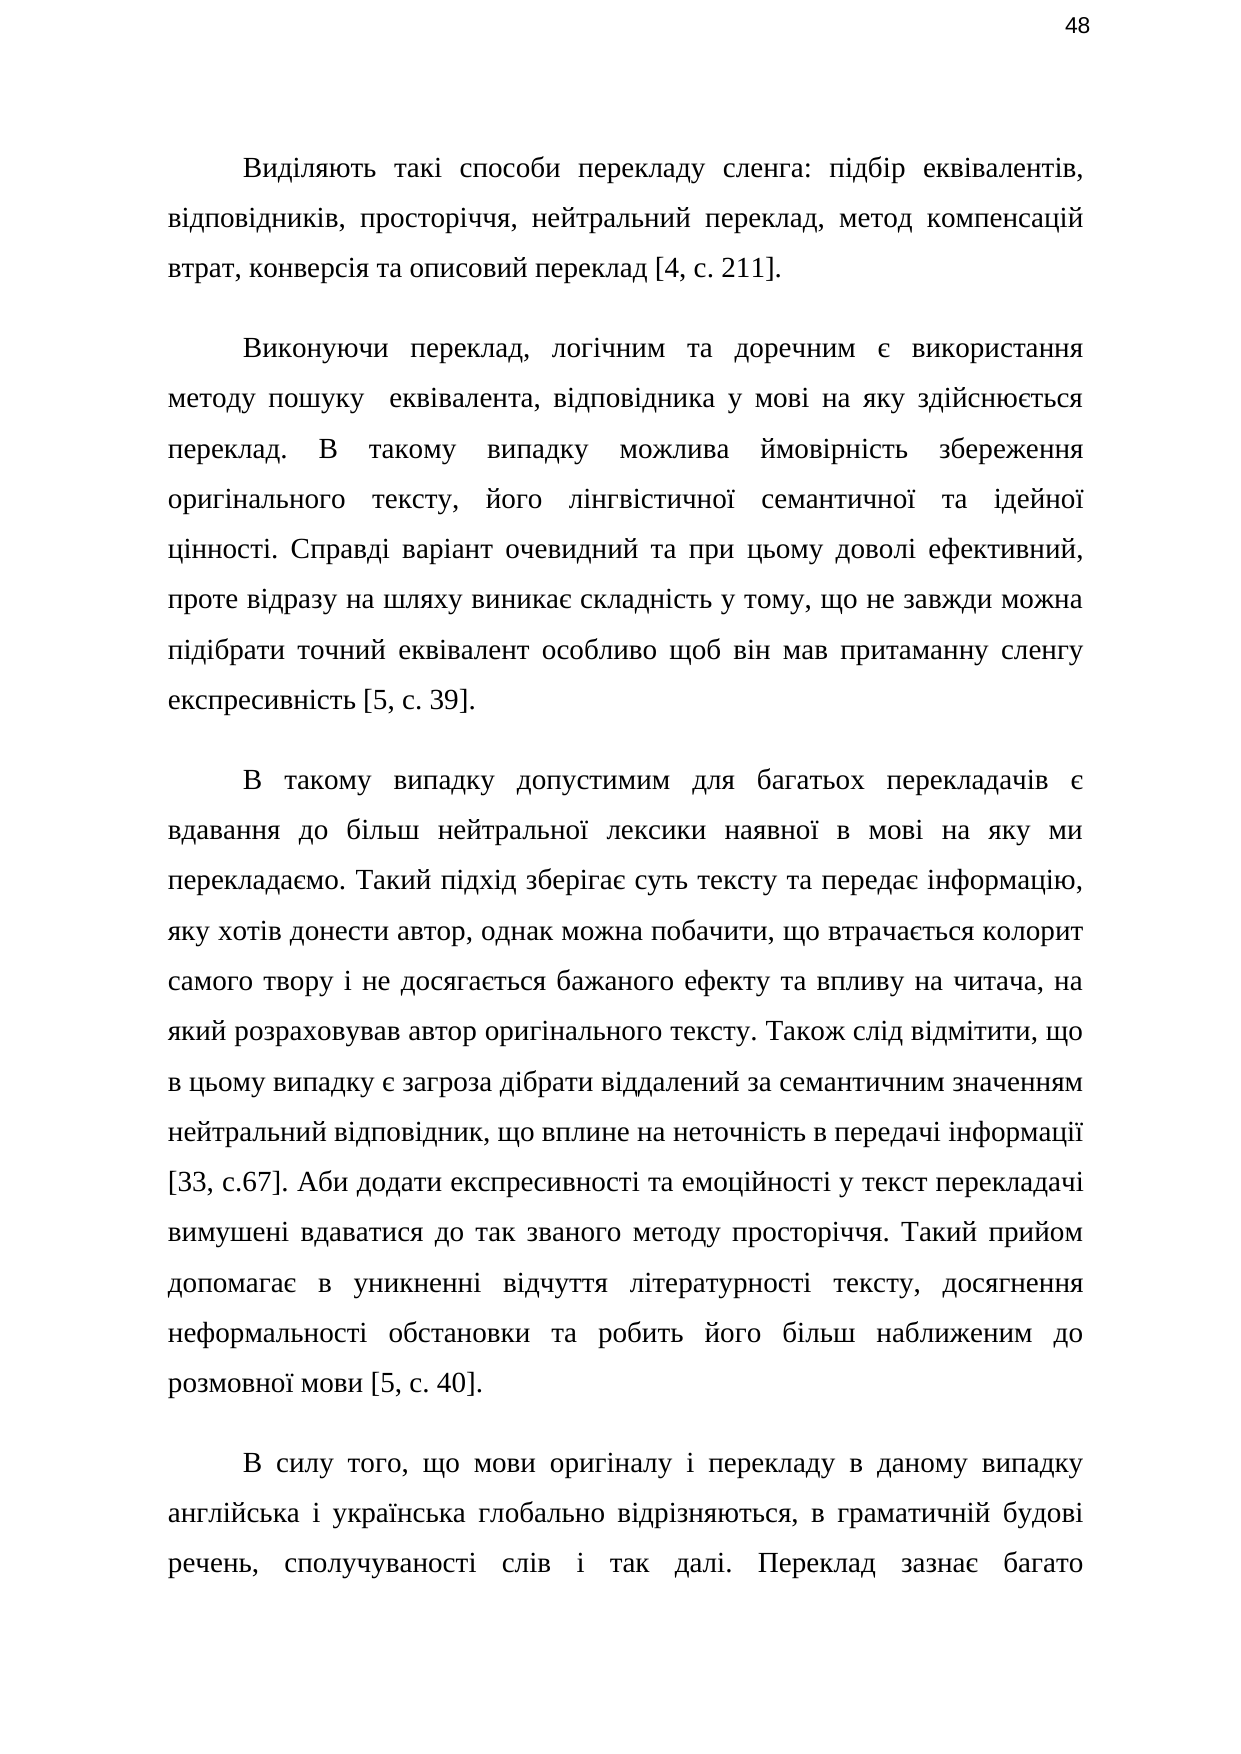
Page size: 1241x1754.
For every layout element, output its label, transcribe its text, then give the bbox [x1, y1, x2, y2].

text Виконуючи переклад, логічним та доречним є використання методу пошуку еквівалента, відповідника у мові на яку здійснюється переклад. В такому випадку можлива ймовірність збереження оригінального тексту, його лінгвістичної семантичної та ідейної цінності. Справді варіант очевидний та при цьому доволі ефективний, проте відразу на шляху виникає складність у тому, що не завжди можна підібрати точний еквівалент особливо щоб він мав притаманну сленгу експресивність [5, c. 39]. [168, 330, 1084, 716]
text Виділяють такі способи перекладу сленга: підбір еквівалентів, відповідників, просторіччя, нейтральний переклад, метод компенсацій втрат, конверсія та описовий переклад [4, c. 211]. [168, 150, 1084, 284]
text В такому випадку допустимим для багатьох перекладачів є вдавання до більш нейтральної лексики наявної в мові на яку ми перекладаємо. Такий підхід зберігає суть тексту та передає інформацію, яку хотів донести автор, однак можна побачити, що втрачається колорит самого твору і не досягається бажаного ефекту та впливу на читача, на який розраховував автор оригінального тексту. Також слід відмітити, що в цьому випадку є загроза дібрати віддалений за семантичним значенням нейтральний відповідник, що вплине на неточність в передачі інформації [33, c.67]. Аби додати експресивності та емоційності у текст перекладачі вимушені вдаватися до так званого методу просторіччя. Такий прийом допомагає в уникненні відчуття літературності тексту, досягнення неформальності обстановки та робить його більш наближеним до розмовної мови [5, c. 40]. [168, 762, 1084, 1399]
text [168, 1445, 1084, 1579]
